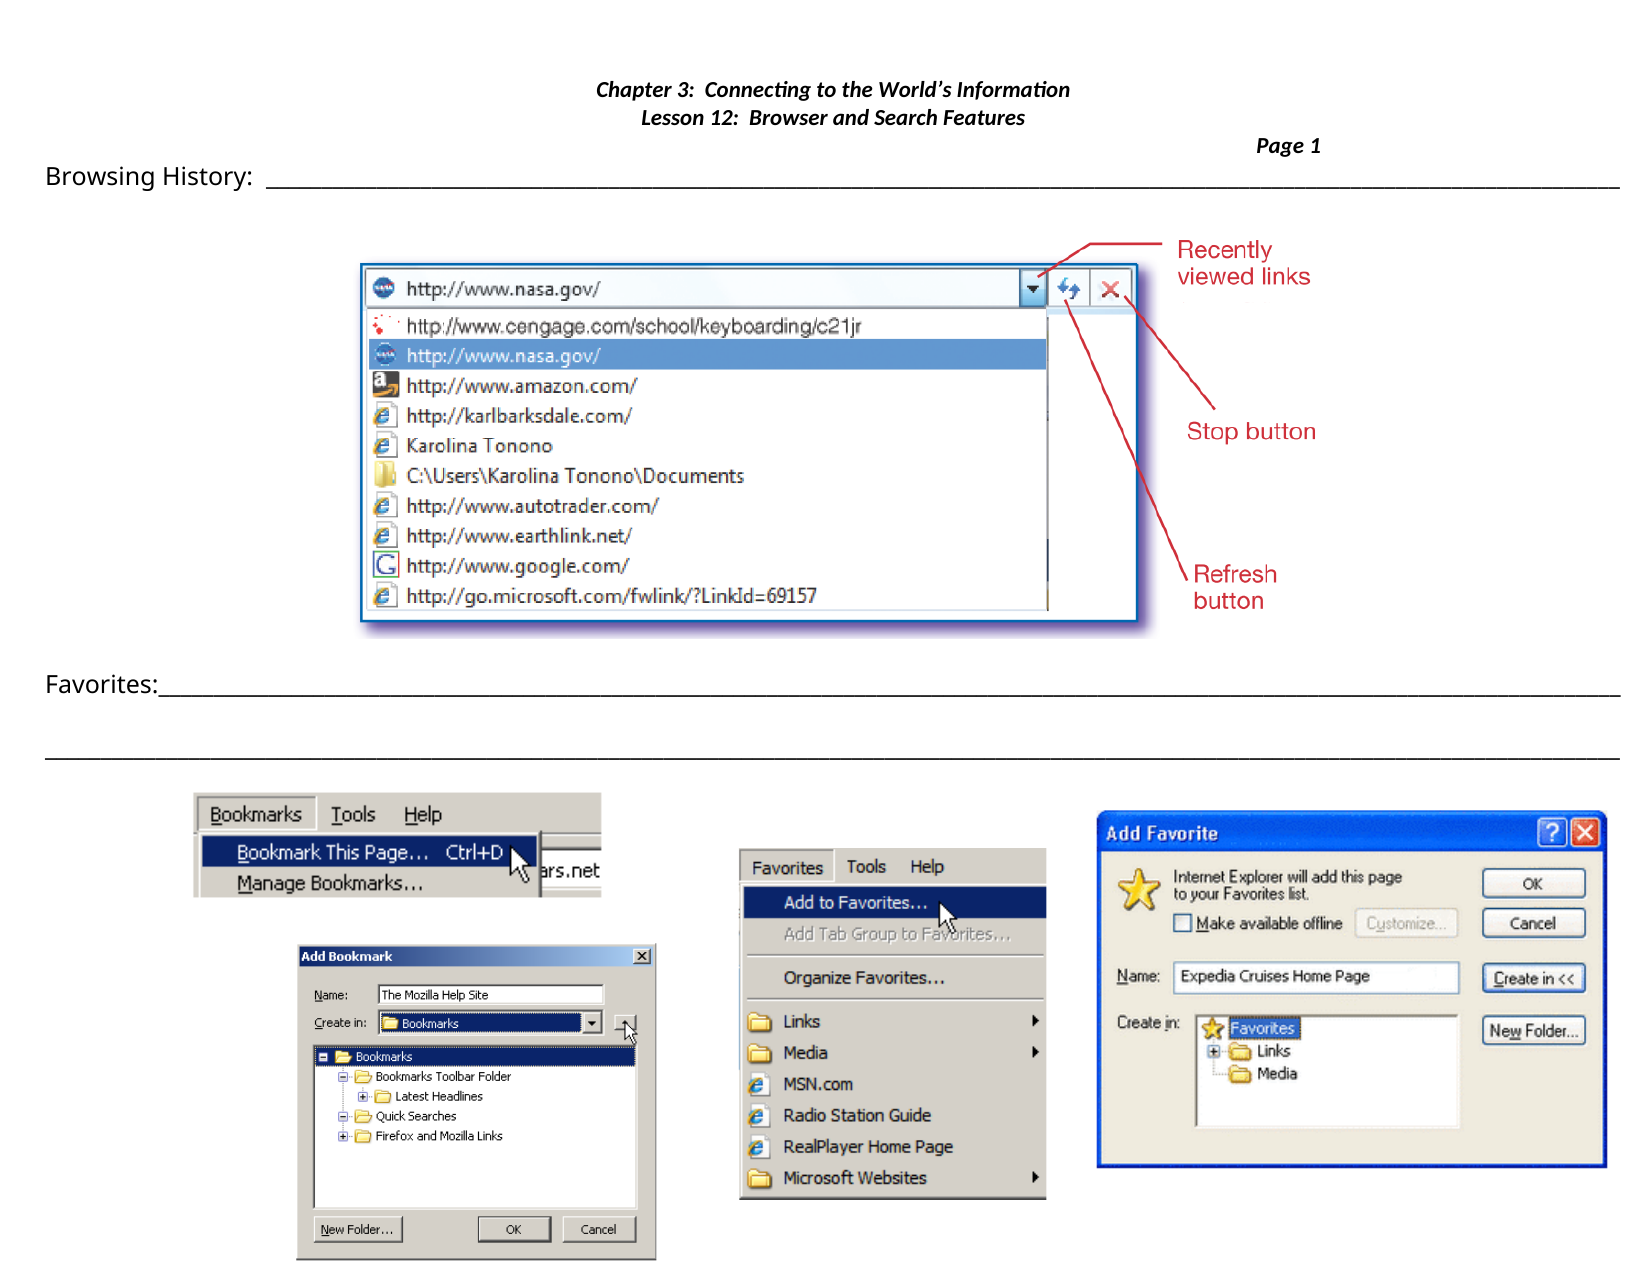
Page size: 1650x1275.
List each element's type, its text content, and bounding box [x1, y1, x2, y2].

text Browsing History: [45, 159, 1621, 193]
text Favorites: [45, 666, 1621, 700]
picture [293, 940, 663, 1267]
picture [738, 848, 1047, 1200]
picture [1092, 806, 1612, 1176]
picture [345, 227, 1321, 639]
picture [183, 784, 616, 905]
